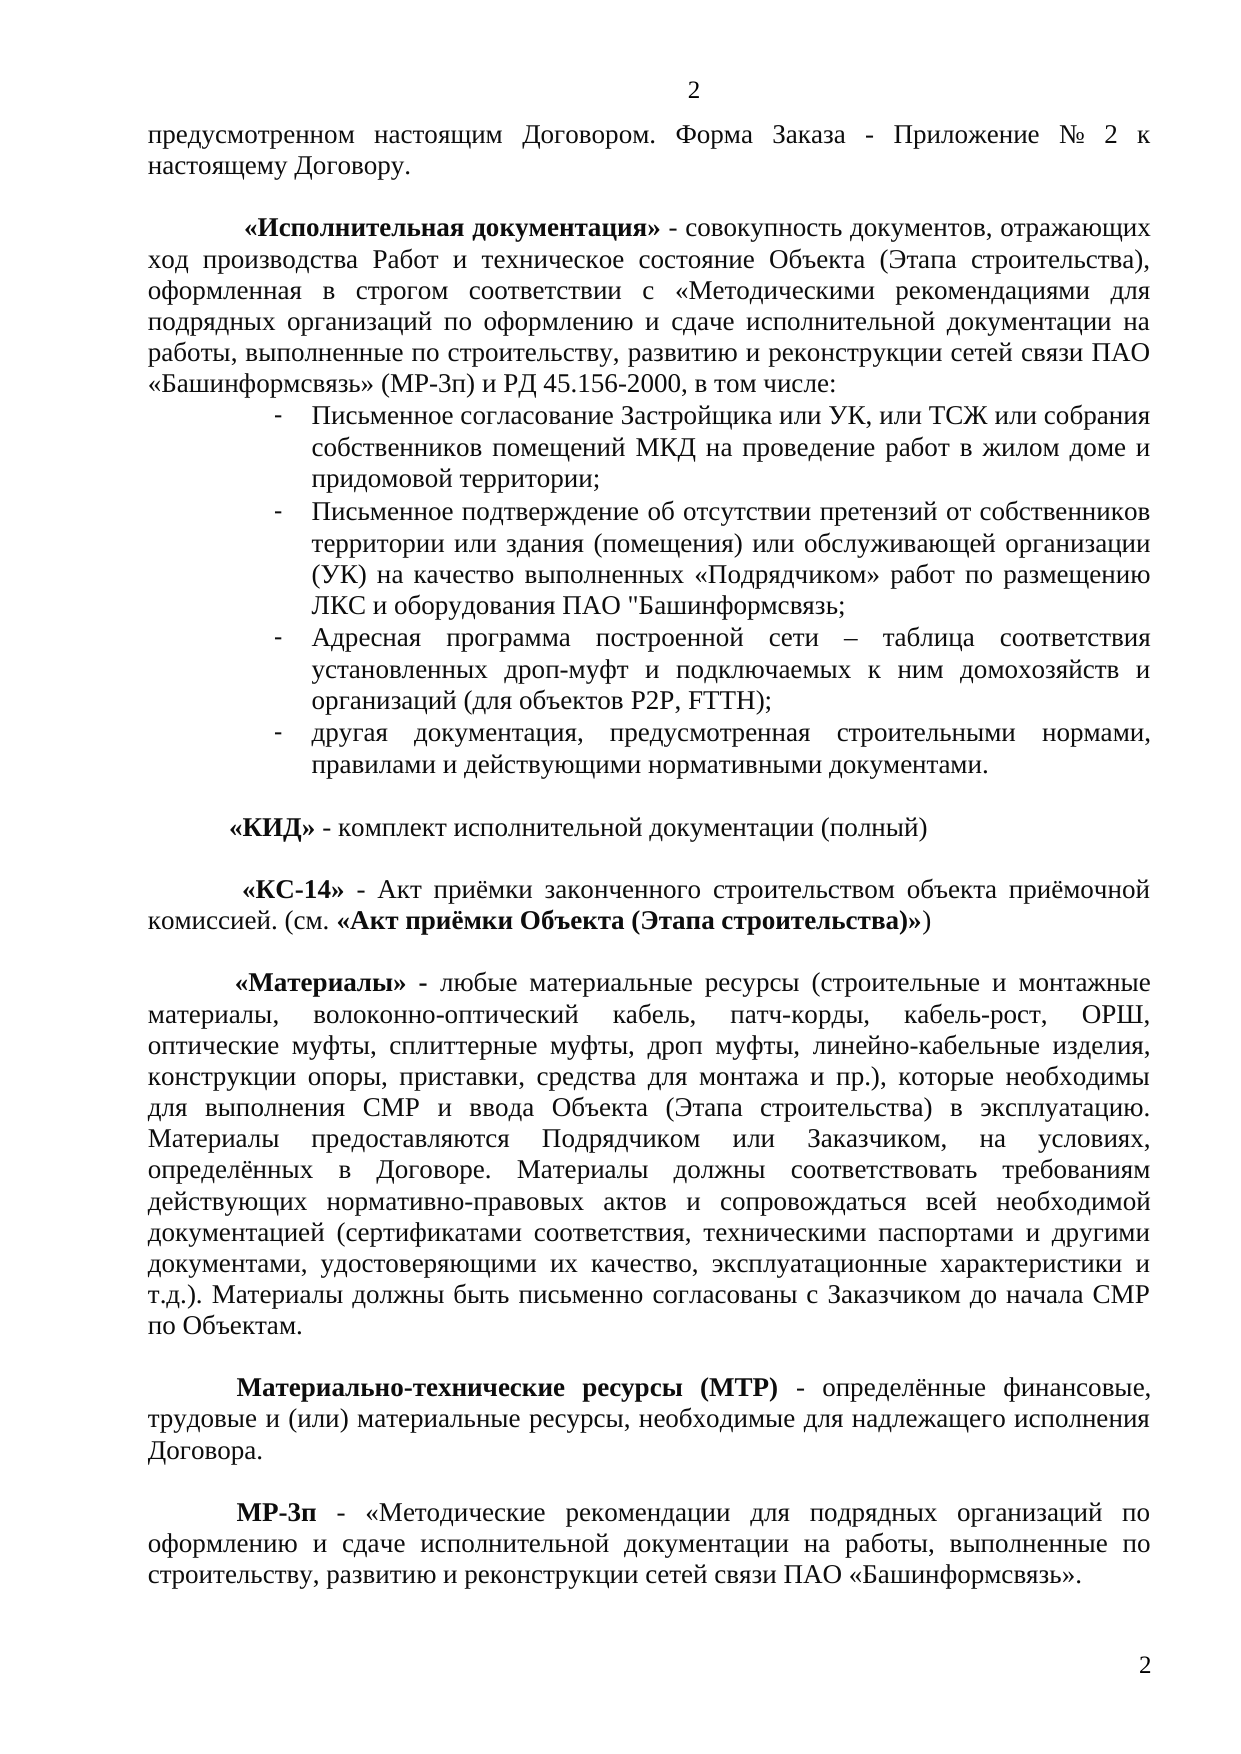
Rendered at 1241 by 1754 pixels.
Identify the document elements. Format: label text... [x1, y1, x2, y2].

list Письменное подтверждение об отсутствии претензий от собственников территории или здания (помещения) или обслуживающей организации (УК) на качество выполненных «Подрядчиком» работ по размещению ЛКС и оборудования ПАО "Башинформсвязь; [274, 494, 1152, 620]
text «Исполнительная документация» - совокупность документов, отражающих ход производства Работ и техническое состояние Объекта (Этапа строительства), оформленная в строгом соответствии с «Методическими рекомендациями для подрядных организаций по оформлению и сдаче исполнительной документации на работы, выполненные по строительству, развитию и реконструкции сетей связи ПАО «Башинформсвязь» (МР-3п) и РД 45.156-2000, в том числе: [148, 212, 1152, 398]
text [148, 118, 1152, 180]
text МР-3п - «Методические рекомендации для подрядных организаций по оформлению и сдаче исполнительной документации на работы, выполненные по строительству, развитию и реконструкции сетей связи ПАО «Башинформсвязь». [148, 1496, 1152, 1589]
text «КИД» - комплект исполнительной документации (полный) [148, 811, 1152, 842]
list другая документация, предусмотренная строительными нормами, правилами и действующими нормативными документами. [274, 716, 1152, 780]
list Письменное согласование Застройщика или УК, или ТСЖ или собрания собственников помещений МКД на проведение работ в жилом доме и придомовой территории; [274, 398, 1152, 494]
text Материально-технические ресурсы (МТР) - определённые финансовые, трудовые и (или) материальные ресурсы, необходимые для надлежащего исполнения Договора. [148, 1371, 1152, 1465]
text «Материалы» - любые материальные ресурсы (строительные и монтажные материалы, волоконно-оптический кабель, патч-корды, кабель-рост, ОРШ, оптические муфты, сплиттерные муфты, дроп муфты, линейно-кабельные изделия, конструкции опоры, приставки, средства для монтажа и пр.), которые необходимы для выполнения СМР и ввода Объекта (Этапа строительства) в эксплуатацию. Материалы предоставляются Подрядчиком или Заказчиком, на условиях, определённых в Договоре. Материалы должны соответствовать требованиям действующих нормативно-правовых актов и сопровождаться всей необходимой документацией (сертификатами соответствия, техническими паспортами и другими документами, удостоверяющими их качество, эксплуатационные характеристики и т.д.). Материалы должны быть письменно согласованы с Заказчиком до начала СМР по Объектам. [148, 967, 1152, 1340]
list Адресная программа построенной сети – таблица соответствия установленных дроп-муфт и подключаемых к ним домохозяйств и организаций (для объектов P2P, FTTH); [274, 620, 1152, 716]
text «КС-14» - Акт приёмки законченного строительством объекта приёмочной комиссией. (см. «Акт приёмки Объекта (Этапа строительства)») [148, 873, 1152, 935]
